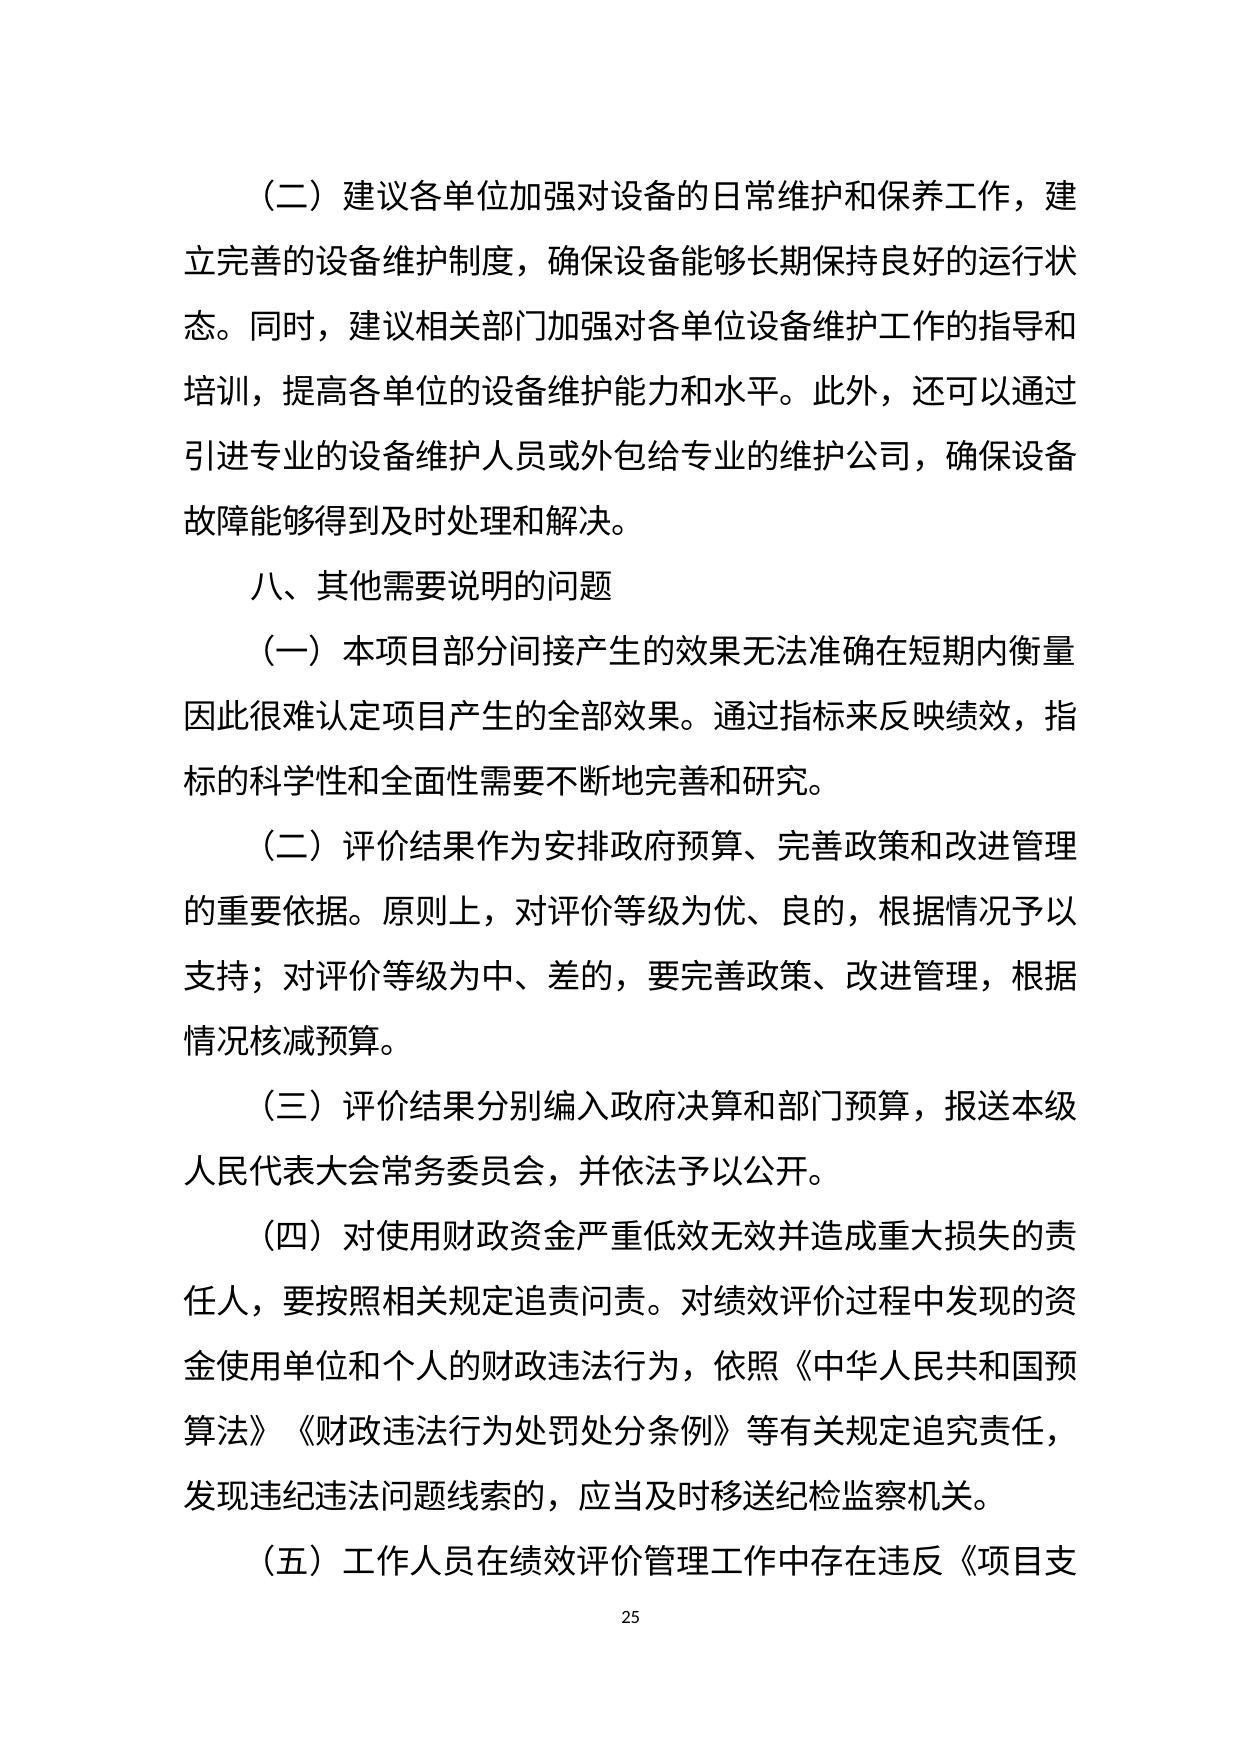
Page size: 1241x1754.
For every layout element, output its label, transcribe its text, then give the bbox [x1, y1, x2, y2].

text （三）评价结果分别编入政府决算和部门预算，报送本级人民代表大会常务委员会，并依法予以公开。 [183, 1072, 1078, 1202]
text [183, 1527, 1078, 1592]
text （一）本项目部分间接产生的效果无法准确在短期内衡量，因此很难认定项目产生的全部效果。通过指标来反映绩效，指标的科学性和全面性需要不断地完善和研究。 [183, 617, 1078, 812]
text （四）对使用财政资金严重低效无效并造成重大损失的责任人，要按照相关规定追责问责。对绩效评价过程中发现的资金使用单位和个人的财政违法行为，依照《中华人民共和国预算法》《财政违法行为处罚处分条例》等有关规定追究责任，发现违纪违法问题线索的，应当及时移送纪检监察机关。 [183, 1202, 1078, 1527]
text （二）建议各单位加强对设备的日常维护和保养工作，建立完善的设备维护制度，确保设备能够长期保持良好的运行状态。同时，建议相关部门加强对各单位设备维护工作的指导和培训，提高各单位的设备维护能力和水平。此外，还可以通过引进专业的设备维护人员或外包给专业的维护公司，确保设备故障能够得到及时处理和解决。 [183, 162, 1078, 552]
text （二）评价结果作为安排政府预算、完善政策和改进管理的重要依据。原则上，对评价等级为优、良的，根据情况予以支持；对评价等级为中、差的，要完善政策、改进管理，根据情况核减预算。 [183, 812, 1078, 1072]
text 八、其他需要说明的问题 [183, 552, 1078, 617]
